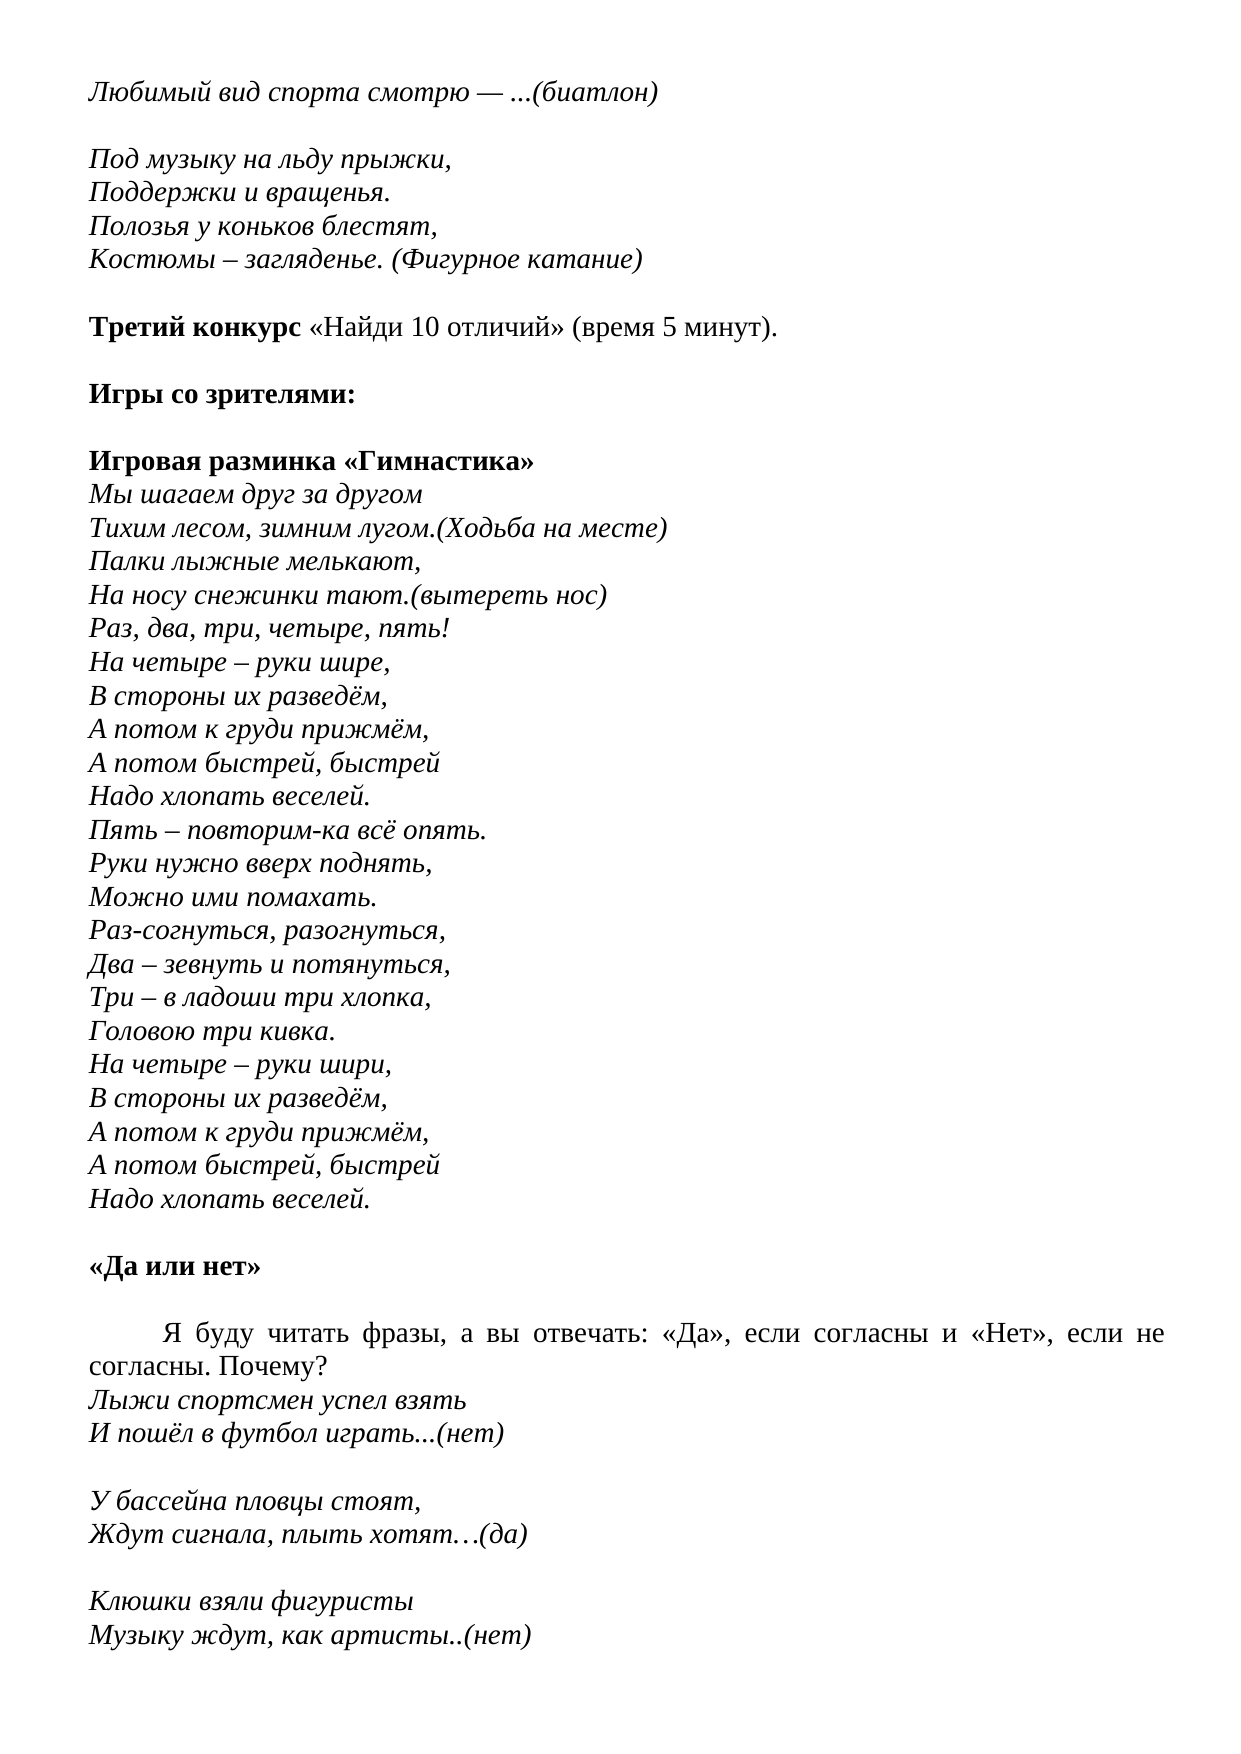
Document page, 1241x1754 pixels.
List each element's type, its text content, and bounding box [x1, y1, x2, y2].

text Поддержки и вращенья. [89, 174, 1167, 208]
text Я буду читать фразы, а вы отвечать: «Да», если согласны и «Нет», если не согласны. Почему? [89, 1315, 1167, 1382]
text Надо хлопать веселей. [89, 1181, 1167, 1214]
text Два – зевнуть и потянуться, [89, 946, 1167, 979]
text Три – в ладоши три хлопка, [89, 979, 1167, 1013]
text На носу снежинки тают.(вытереть нос) [89, 577, 1167, 611]
text Костюмы – загляденье. (Фигурное катание) [89, 242, 1167, 275]
text И пошёл в футбол играть...(нет) [89, 1416, 1167, 1449]
text Тихим лесом, зимним лугом.(Ходьба на месте) [89, 510, 1167, 543]
text Мы шагаем друг за другом [89, 476, 1167, 510]
text В стороны их разведём, [89, 678, 1167, 711]
text Раз, два, три, четыре, пять! [89, 611, 1167, 644]
text Можно ими помахать. [89, 879, 1167, 912]
text Пять – повторим-ка всё опять. [89, 812, 1167, 845]
text Третий конкурс «Найди 10 отличий» (время 5 минут). [89, 309, 1167, 342]
text Музыку ждут, как артисты..(нет) [89, 1617, 1167, 1650]
text Лыжи спортсмен успел взять [89, 1382, 1167, 1416]
text А потом быстрей, быстрей [89, 745, 1167, 778]
text В стороны их разведём, [89, 1080, 1167, 1114]
text А потом к груди прижмём, [89, 1114, 1167, 1147]
text Руки нужно вверх поднять, [89, 845, 1167, 879]
text Игры со зрителями: [89, 376, 1167, 409]
text Под музыку на льду прыжки, [89, 141, 1167, 174]
text Полозья у коньков блестят, [89, 208, 1167, 242]
text Надо хлопать веселей. [89, 778, 1167, 812]
text На четыре – руки шире, [89, 644, 1167, 678]
text «Да или нет» [89, 1248, 1167, 1281]
text Любимый вид спорта смотрю — ...(биатлон) [89, 74, 1167, 107]
text А потом быстрей, быстрей [89, 1147, 1167, 1181]
text Головою три кивка. [89, 1013, 1167, 1047]
text Раз-согнуться, разогнуться, [89, 912, 1167, 946]
text У бассейна пловцы стоят, [89, 1483, 1167, 1516]
text А потом к груди прижмём, [89, 711, 1167, 745]
text Ждут сигнала, плыть хотят…(да) [89, 1516, 1167, 1550]
text Игровая разминка «Гимнастика» [89, 443, 1167, 476]
text Клюшки взяли фигуристы [89, 1583, 1167, 1617]
text Палки лыжные мелькают, [89, 543, 1167, 577]
text На четыре – руки шири, [89, 1047, 1167, 1080]
